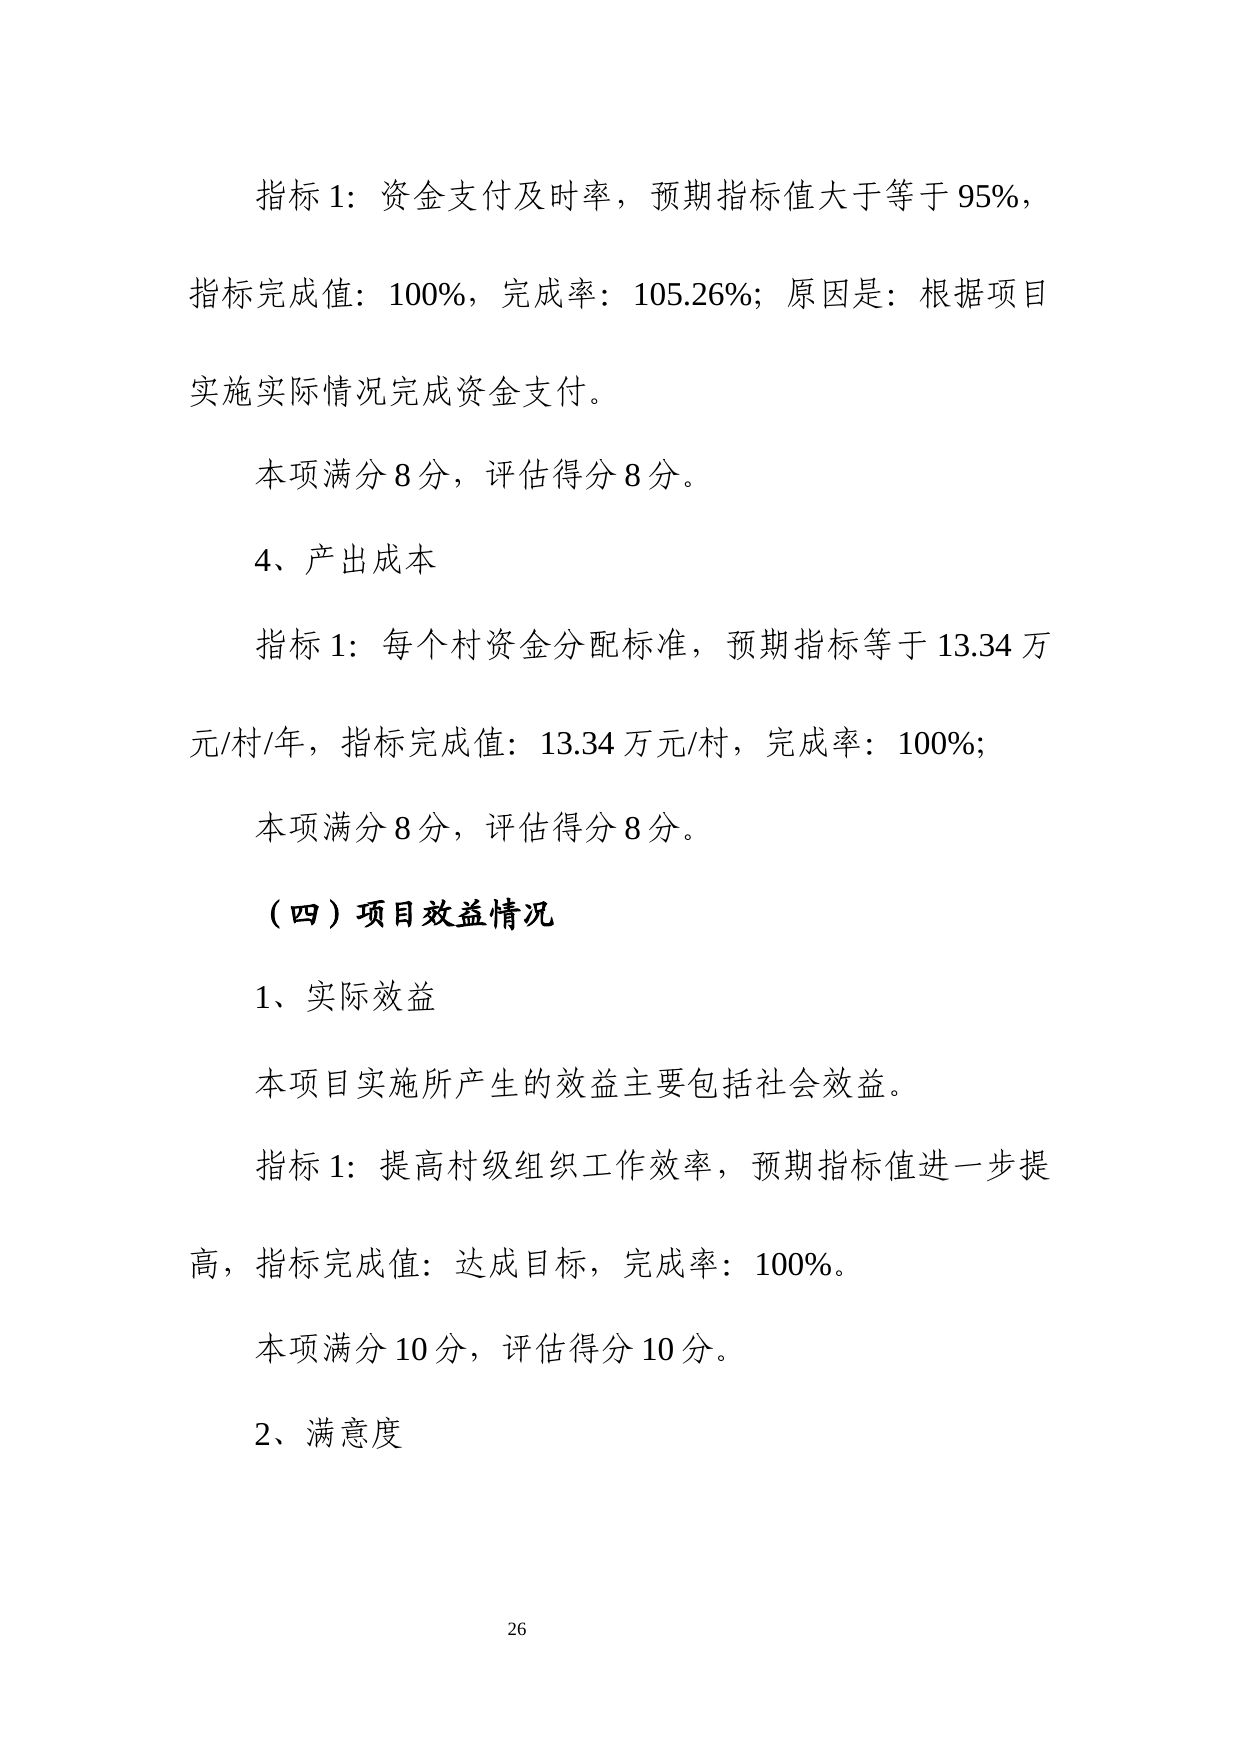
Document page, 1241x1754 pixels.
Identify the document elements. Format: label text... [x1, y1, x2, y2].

text 4、产出成本 [187, 526, 1053, 591]
text 本项满分8分，评估得分8分。 [187, 441, 1053, 506]
text 指标1：资金支付及时率，预期指标值大于等于95%，指标完成值：100%，完成率：105.26%；原因是：根据项目实施实际情况完成资金支付。 [187, 162, 1053, 422]
text 本项目实施所产生的效益主要包括社会效益。 [187, 1048, 1053, 1113]
text 本项满分8分，评估得分8分。 [187, 794, 1053, 859]
text 指标1：提高村级组织工作效率，预期指标值进一步提高，指标完成值：达成目标，完成率：100%。 [187, 1132, 1053, 1295]
text 本项满分10分，评估得分10分。 [187, 1315, 1053, 1380]
text 1、实际效益 [187, 963, 1053, 1028]
text 2、满意度 [187, 1400, 1053, 1465]
text 指标1：每个村资金分配标准，预期指标等于13.34万元/村/年，指标完成值：13.34万元/村，完成率：100%； [187, 611, 1053, 774]
subtitle （四）项目效益情况 [187, 879, 1053, 944]
